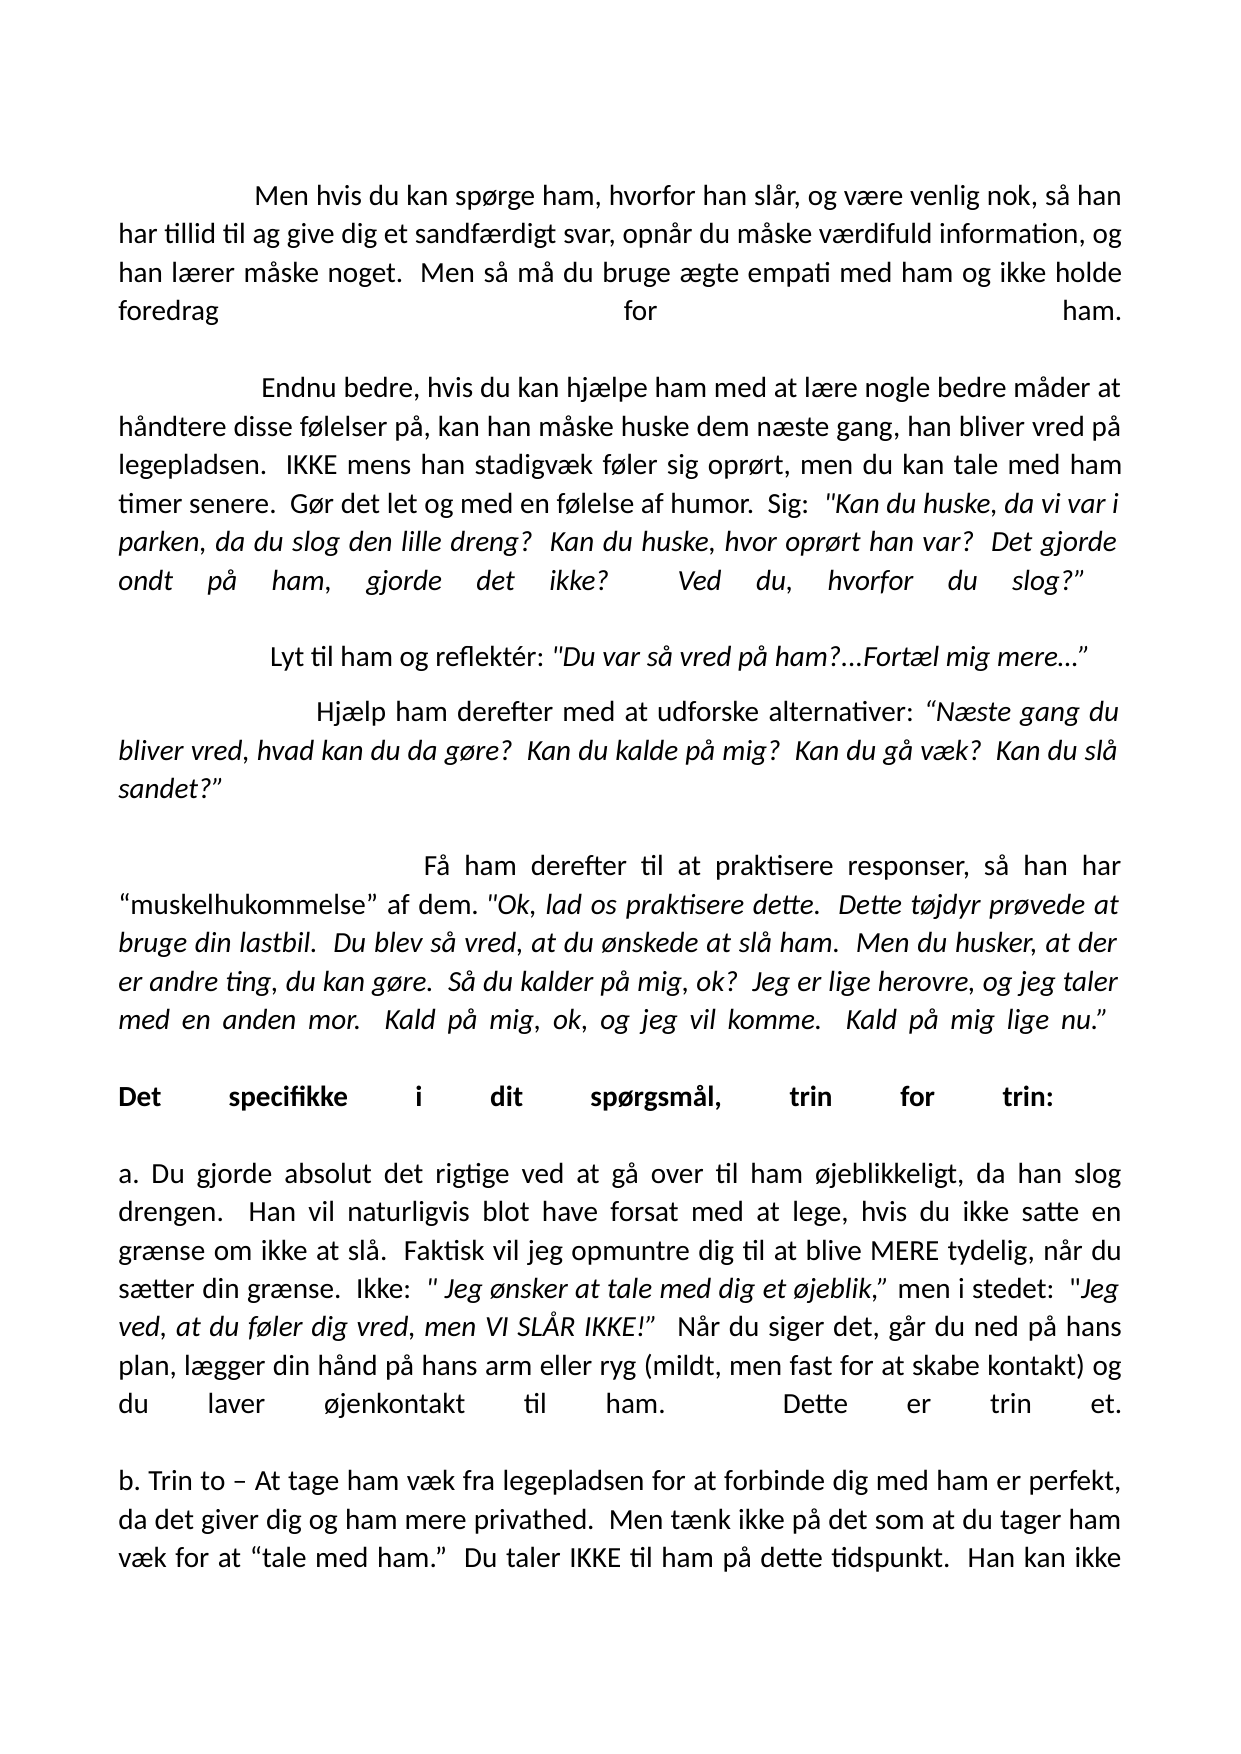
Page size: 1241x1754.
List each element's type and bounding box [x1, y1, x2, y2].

text [118, 693, 1122, 1575]
text [118, 177, 1122, 674]
